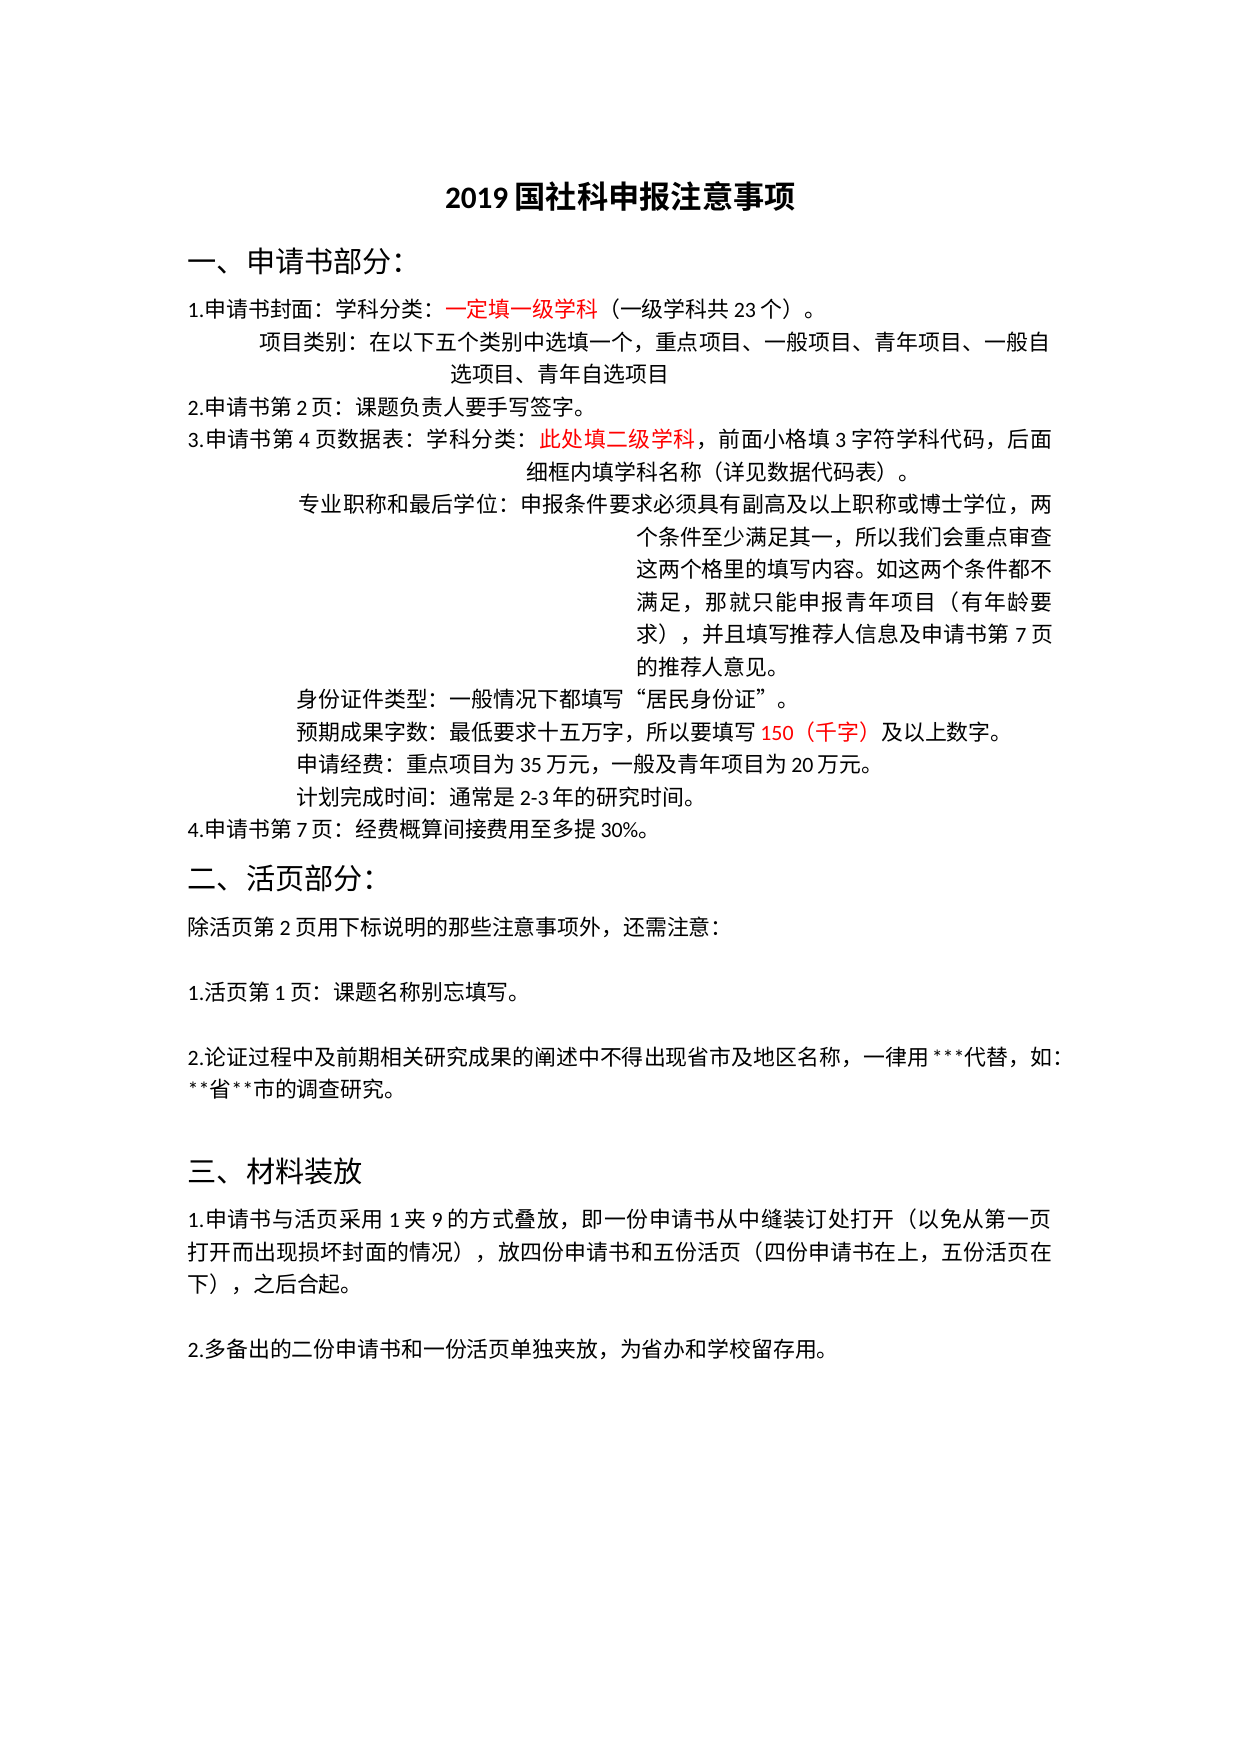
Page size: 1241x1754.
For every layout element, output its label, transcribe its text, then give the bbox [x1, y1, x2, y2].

text 4.申请书第7页：经费概算间接费用至多提30%。 [187, 812, 1053, 844]
text 1.申请书与活页采用1夹9的方式叠放，即一份申请书从中缝装订处打开（以免从第一页打开而出现损坏封面的情况），放四份申请书和五份活页（四份申请书在上，五份活页在下），之后合起。 [187, 1202, 1053, 1299]
text 一、申请书部分： [187, 227, 1053, 292]
text 身份证件类型：一般情况下都填写“居民身份证”。 [187, 682, 1053, 714]
text 1.活页第1页：课题名称别忘填写。 [187, 974, 1053, 1007]
text 2.多备出的二份申请书和一份活页单独夹放，为省办和学校留存用。 [187, 1332, 1053, 1364]
text 1.申请书封面：学科分类：一定填一级学科（一级学科共23个）。 [187, 292, 1053, 324]
text 申请经费：重点项目为35万元，一般及青年项目为20万元。 [187, 747, 1053, 779]
text 三、材料装放 [187, 1137, 1053, 1202]
text 项目类别：在以下五个类别中选填一个，重点项目、一般项目、青年项目、一般自选项目、青年自选项目 [187, 324, 1053, 389]
text 2.论证过程中及前期相关研究成果的阐述中不得出现省市及地区名称，一律用***代替，如：**省**市的调查研究。 [187, 1039, 1053, 1104]
text 专业职称和最后学位：申报条件要求必须具有副高及以上职称或博士学位，两个条件至少满足其一，所以我们会重点审查这两个格里的填写内容。如这两个条件都不满足，那就只能申报青年项目（有年龄要求），并且填写推荐人信息及申请书第7页的推荐人意见。 [187, 487, 1053, 682]
text 2019国社科申报注意事项 [187, 162, 1053, 227]
text 计划完成时间：通常是2-3年的研究时间。 [187, 779, 1053, 812]
text 2.申请书第2页：课题负责人要手写签字。 [187, 389, 1053, 422]
text 除活页第2页用下标说明的那些注意事项外，还需注意： [187, 909, 1053, 942]
text 二、活页部分： [187, 844, 1053, 909]
text 预期成果字数：最低要求十五万字，所以要填写150（千字）及以上数字。 [187, 714, 1053, 747]
text 3.申请书第4页数据表：学科分类：此处填二级学科，前面小格填3字符学科代码，后面细框内填学科名称（详见数据代码表）。 [187, 422, 1053, 487]
